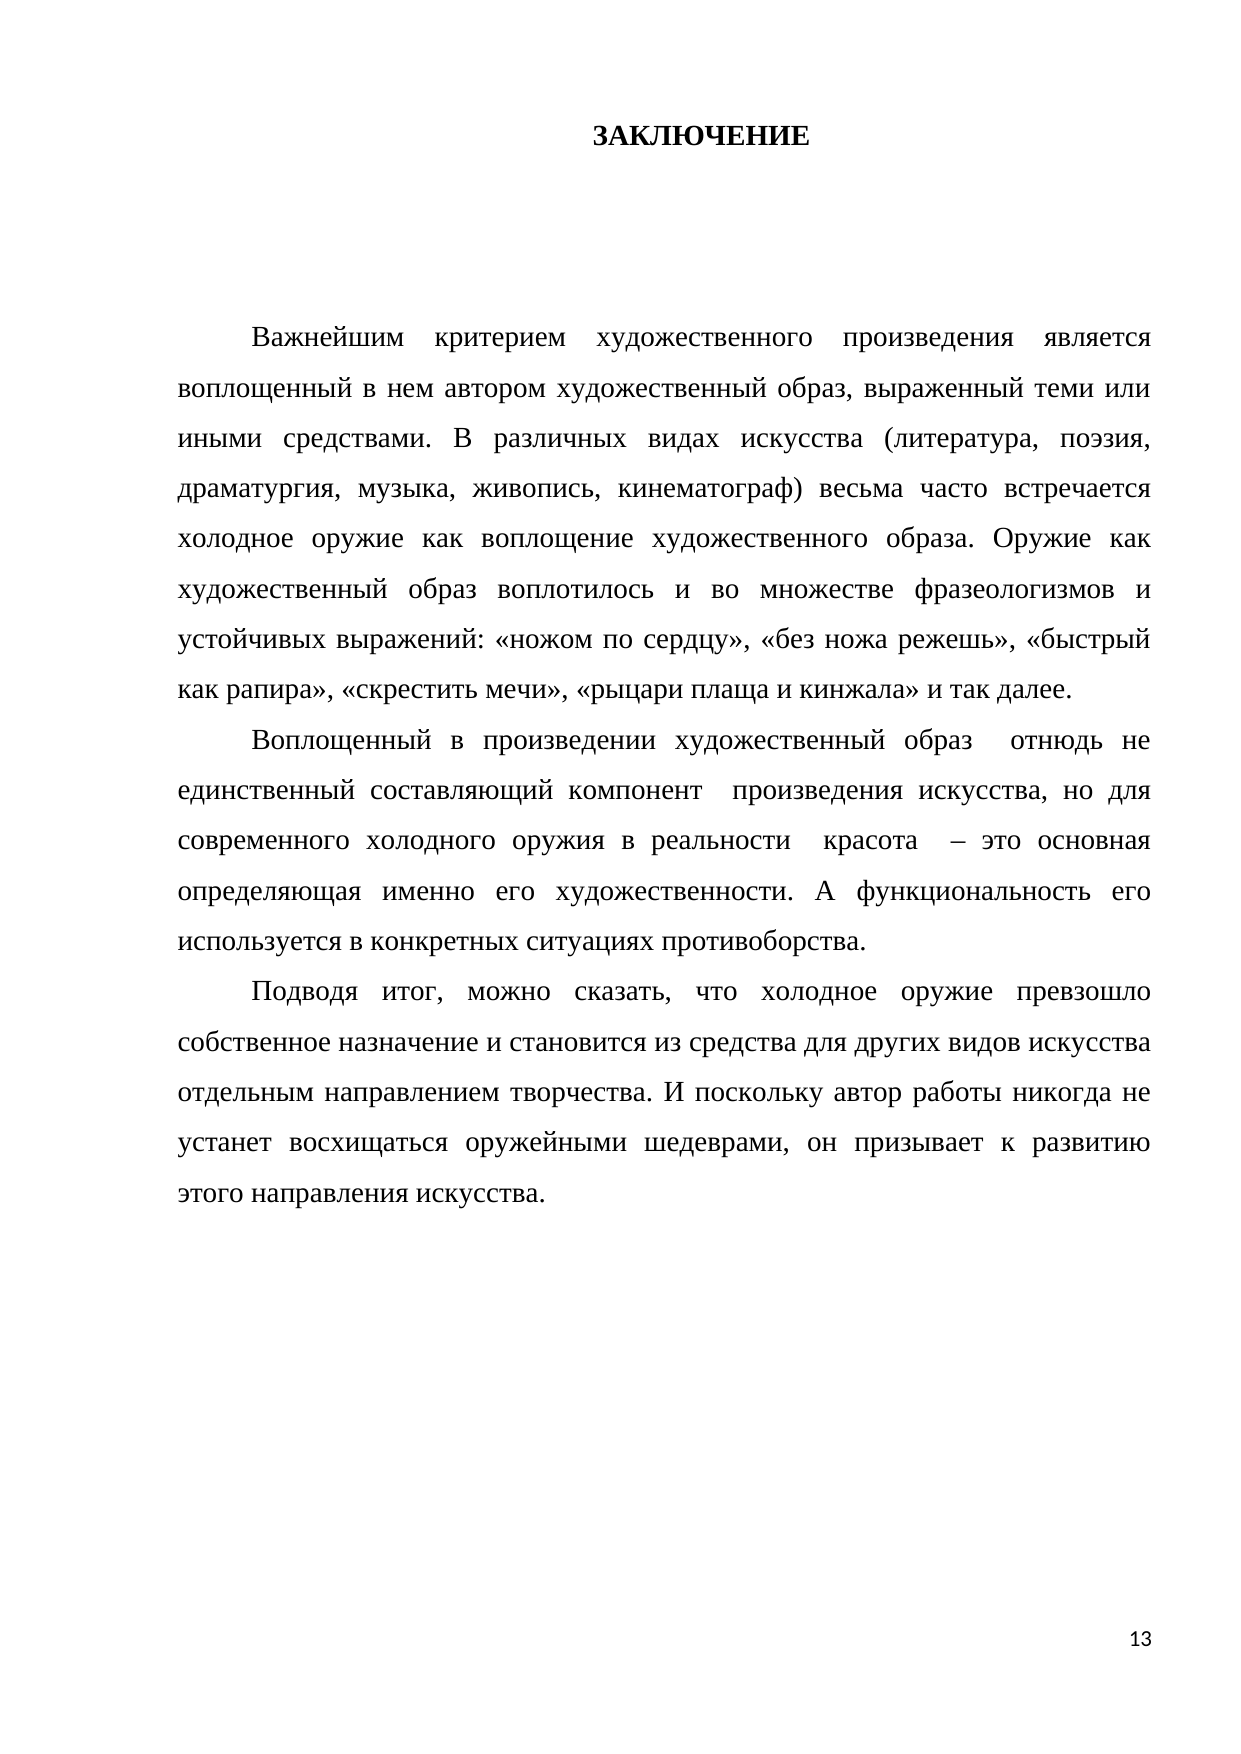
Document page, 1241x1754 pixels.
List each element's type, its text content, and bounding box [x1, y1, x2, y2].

text ЗАКЛЮЧЕНИЕ [177, 118, 1152, 152]
text Важнейшим критерием художественного произведения является воплощенный в нем автором художественный образ, выраженный теми или иными средствами. В различных видах искусства (литература, поэзия, драматургия, музыка, живопись, кинематограф) весьма часто встречается холодное оружие как воплощение художественного образа. Оружие как художественный образ воплотилось и во множестве фразеологизмов и устойчивых выражений: «ножом по сердцу», «без ножа режешь», «быстрый как рапира», «скрестить мечи», «рыцари плаща и кинжала» и так далее. [177, 319, 1152, 705]
text Подводя итог, можно сказать, что холодное оружие превзошло собственное назначение и становится из средства для других видов искусства отдельным направлением творчества. И поскольку автор работы никогда не устанет восхищаться оружейными шедеврами, он призывает к развитию этого направления искусства. [177, 973, 1152, 1208]
text Воплощенный в произведении художественный образ отнюдь не единственный составляющий компонент произведения искусства, но для современного холодного оружия в реальности красота – это основная определяющая именно его художественности. А функциональность его используется в конкретных ситуациях противоборства. [177, 722, 1152, 957]
